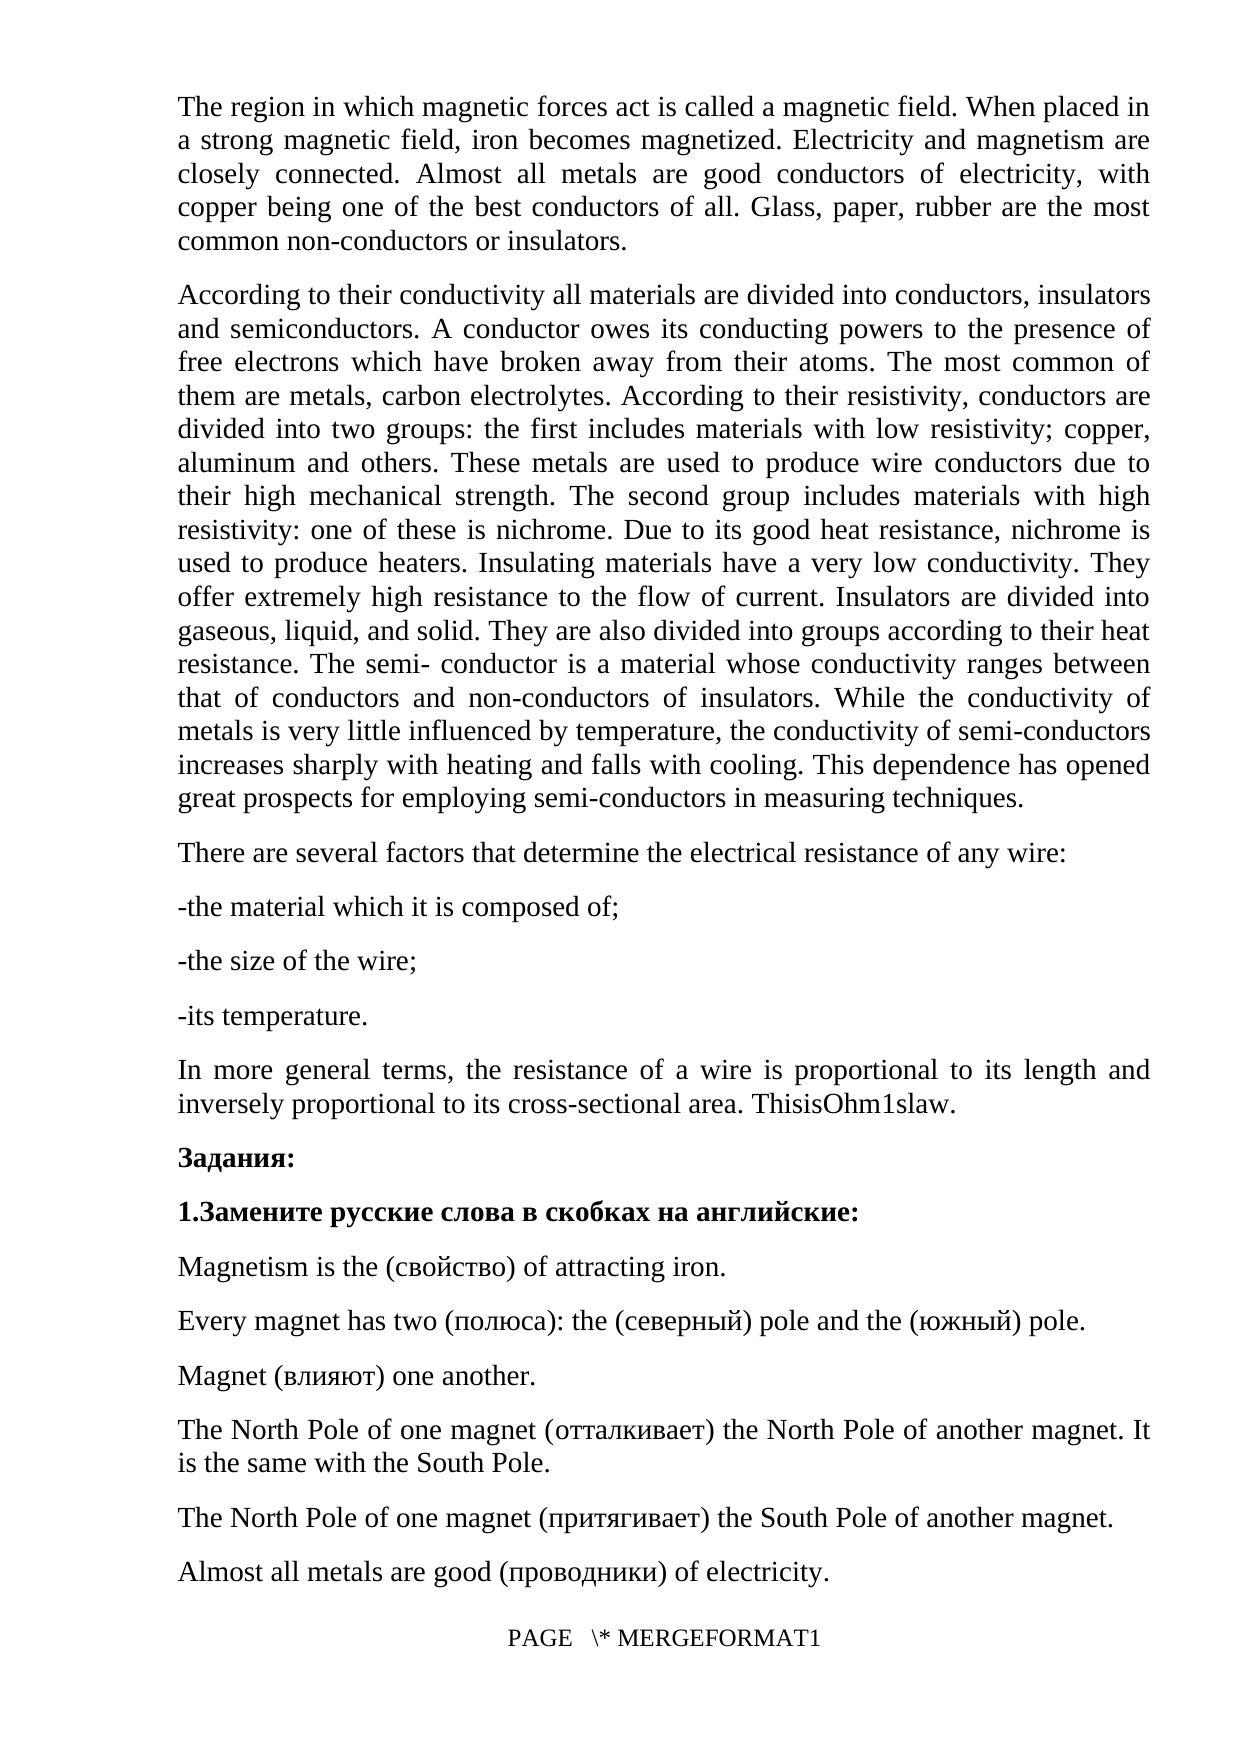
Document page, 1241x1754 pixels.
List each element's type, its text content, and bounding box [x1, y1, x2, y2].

text In more general terms, the resistance of a wire is proportional to its length and inversely proportional to its cross-sectional area. ThisisOhm1slaw. [177, 1052, 1152, 1119]
text -the size of the wire; [177, 943, 1152, 977]
text Every magnet has two (полюса): the (северный) pole and the (южный) pole. [177, 1303, 1152, 1337]
text Magnetism is the (свойство) of attracting iron. [177, 1249, 1152, 1282]
text -its temperature. [177, 998, 1152, 1031]
text The North Pole of one magnet (отталкивает) the North Pole of another magnet. It is the same with the South Pole. [177, 1412, 1152, 1479]
text Задания: [177, 1140, 1152, 1174]
text 1.Замените русские слова в скобках на английские: [177, 1194, 1152, 1228]
text -the material which it is composed of; [177, 889, 1152, 923]
text There are several factors that determine the electrical resistance of any wire: [177, 835, 1152, 868]
text The region in which magnetic forces act is called a magnetic field. When placed in a strong magnetic field, iron becomes magnetized. Electricity and magnetism are closely connected. Almost all metals are good conductors of electricity, with copper being one of the best conductors of all. Glass, paper, rubber are the most common non-conductors or insulators. [177, 89, 1152, 256]
text Almost all metals are good (проводники) of electricity. [177, 1554, 1152, 1588]
text Magnet (влияют) one another. [177, 1358, 1152, 1391]
text According to their conductivity all materials are divided into conductors, insulators and semiconductors. A conductor owes its conducting powers to the presence of free electrons which have broken away from their atoms. The most common of them are metals, carbon electrolytes. According to their resistivity, conductors are divided into two groups: the first includes materials with low resistivity; copper, aluminum and others. These metals are used to produce wire conductors due to their high mechanical strength. The second group includes materials with high resistivity: one of these is nichrome. Due to its good heat resistance, nichrome is used to produce heaters. Insulating materials have a very low conductivity. They offer extremely high resistance to the flow of current. Insulators are divided into gaseous, liquid, and solid. They are also divided into groups according to their heat resistance. The semi- conductor is a material whose conductivity ranges between that of conductors and non-conductors of insulators. While the conductivity of metals is very little influenced by temperature, the conductivity of semi-conductors increases sharply with heating and falls with cooling. This dependence has opened great prospects for employing semi-conductors in measuring techniques. [177, 277, 1152, 814]
text The North Pole of one magnet (притягивает) the South Pole of another magnet. [177, 1500, 1152, 1533]
